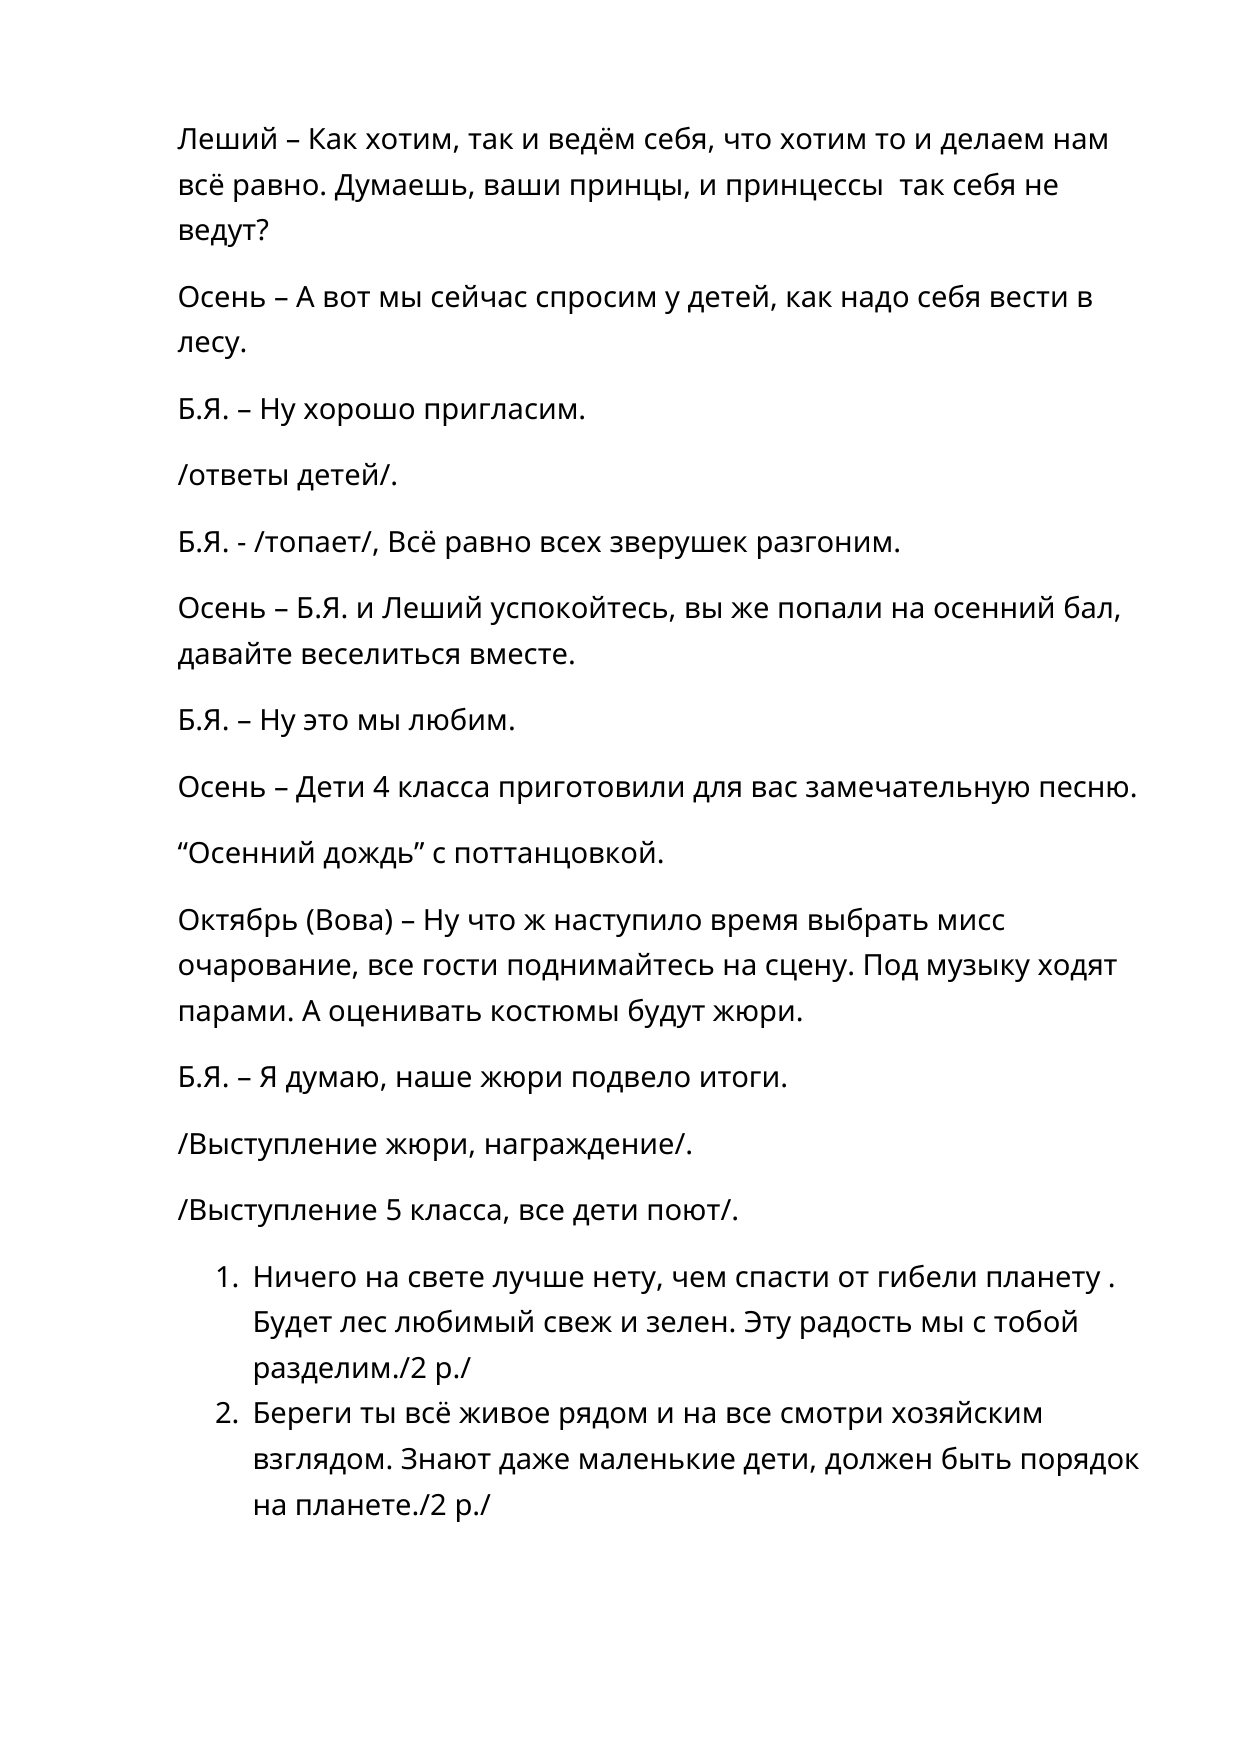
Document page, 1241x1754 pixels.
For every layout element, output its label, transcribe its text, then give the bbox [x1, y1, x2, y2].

text Осень – Дети 4 класса приготовили для вас замечательную песню. [177, 766, 1152, 806]
text Б.Я. – Я думаю, наше жюри подвело итоги. [177, 1056, 1152, 1096]
text Б.Я. - /топает/, Всё равно всех зверушек разгоним. [177, 521, 1152, 561]
list Ничего на свете лучше нету, чем спасти от гибели планету . Будет лес любимый свеж и зелен. Эту радость мы с тобой разделим./2 р./ [215, 1256, 1152, 1387]
text Леший – Как хотим, так и ведём себя, что хотим то и делаем нам всё равно. Думаешь, ваши принцы, и принцессы так себя не ведут? [177, 118, 1152, 249]
text /Выступление 5 класса, все дети поют/. [177, 1189, 1152, 1229]
list Береги ты всё живое рядом и на все смотри хозяйским взглядом. Знают даже маленькие дети, должен быть порядок на планете./2 р./ [215, 1393, 1152, 1524]
text Осень – А вот мы сейчас спросим у детей, как надо себя вести в лесу. [177, 276, 1152, 361]
text /Выступление жюри, награждение/. [177, 1123, 1152, 1163]
text /ответы детей/. [177, 454, 1152, 494]
text Б.Я. – Ну хорошо пригласим. [177, 388, 1152, 428]
text Б.Я. – Ну это мы любим. [177, 699, 1152, 739]
text “Осенний дождь” с поттанцовкой. [177, 832, 1152, 872]
text Осень – Б.Я. и Леший успокойтесь, вы же попали на осенний бал, давайте веселиться вместе. [177, 587, 1152, 673]
text Октябрь (Вова) – Ну что ж наступило время выбрать мисс очарование, все гости поднимайтесь на сцену. Под музыку ходят парами. А оценивать костюмы будут жюри. [177, 899, 1152, 1030]
